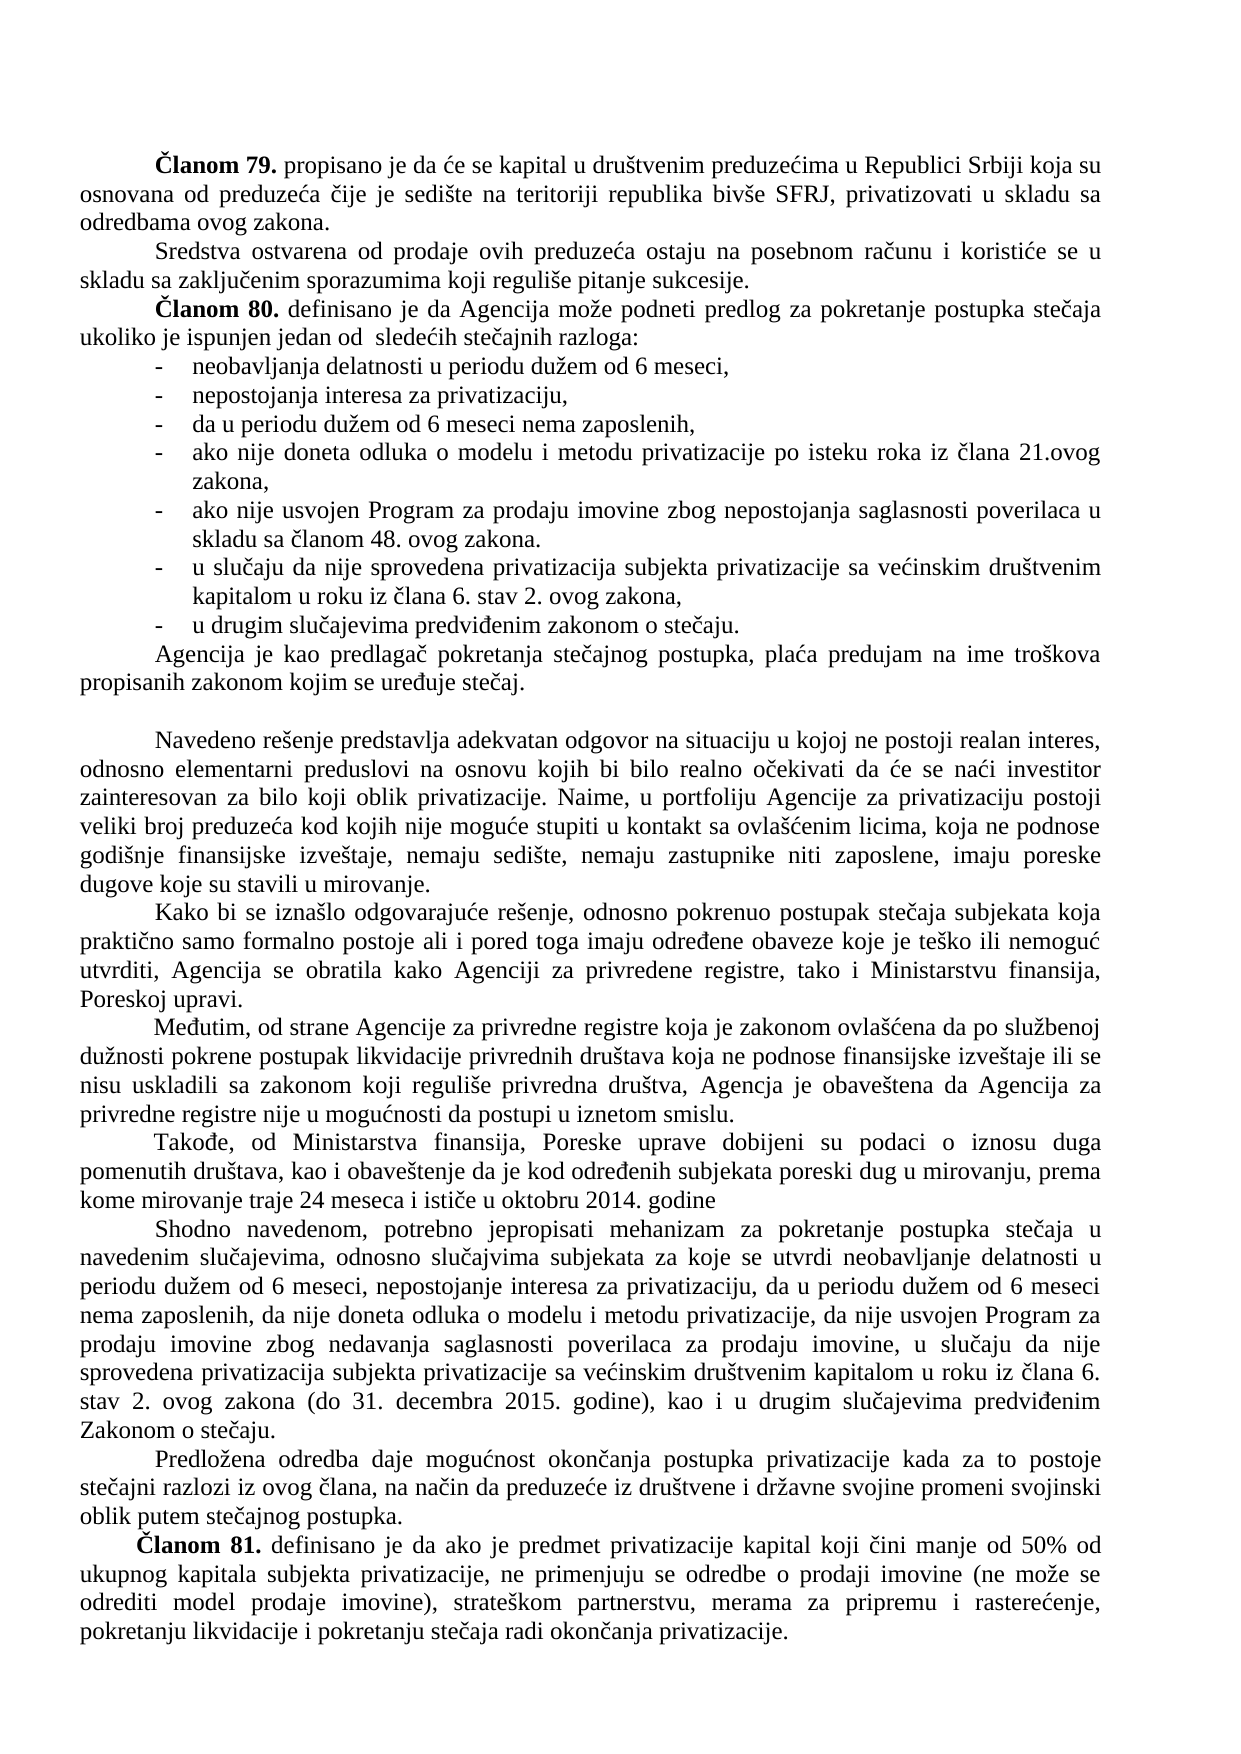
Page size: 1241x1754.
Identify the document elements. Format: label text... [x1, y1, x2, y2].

text Takođe, od Ministarstva finansija, Poreske uprave dobijeni su podaci o iznosu duga pomenutih društava, kao i obaveštenje da je kod određenih subjekata poreski dug u mirovanju, prema kome mirovanje traje 24 meseca i ističe u oktobru 2014. godine [79, 1127, 1102, 1214]
list ako nije doneta odluka o modelu i metodu privatizacije po isteku roka iz člana 21.ovog zakona, [154, 437, 1102, 495]
text Predložena odredba daje mogućnost okončanja postupka privatizacije kada za to postoje stečajni razlozi iz ovog člana, na način da preduzeće iz društvene i državne svojine promeni svojinski oblik putem stečajnog postupka. [79, 1444, 1102, 1530]
list ako nije usvojen Program za prodaju imovine zbog nepostojanja saglasnosti poverilaca u skladu sa članom 48. ovog zakona. [154, 495, 1102, 552]
text Agencija je kao predlagač pokretanja stečajnog postupka, plaća predujam na ime troškova propisanih zakonom kojim se uređuje stečaj. [79, 639, 1102, 696]
text Članom 79. propisano je da će se kapital u društvenim preduzećima u Republici Srbiji koja su osnovana od preduzeća čije je sedište na teritoriji republika bivše SFRJ, privatizovati u skladu sa odredbama ovog zakona. [79, 150, 1102, 236]
list neobavljanja delatnosti u periodu dužem od 6 meseci, [154, 351, 1102, 380]
text Kako bi se iznašlo odgovarajuće rešenje, odnosno pokrenuo postupak stečaja subjekata koja praktično samo formalno postoje ali i pored toga imaju određene obaveze koje je teško ili nemoguć utvrditi, Agencija se obratila kako Agenciji za privredene registre, tako i Ministarstvu finansija, Poreskoj upravi. [79, 897, 1102, 1012]
list u drugim slučajevima predviđenim zakonom o stečaju. [154, 610, 1102, 639]
text Članom 81. definisano je da ako je predmet privatizacije kapital koji čini manje od 50% od ukupnog kapitala subjekta privatizacije, ne primenjuju se odredbe o prodaji imovine (ne može se odrediti model prodaje imovine), strateškom partnerstvu, merama za pripremu i rasterećenje, pokretanju likvidacije i pokretanju stečaja radi okončanja privatizacije. [79, 1530, 1102, 1645]
text Navedeno rešenje predstavlja adekvatan odgovor na situaciju u kojoj ne postoji realan interes, odnosno elementarni preduslovi na osnovu kojih bi bilo realno očekivati da će se naći investitor zainteresovan za bilo koji oblik privatizacije. Naime, u portfoliju Agencije za privatizaciju postoji veliki broj preduzeća kod kojih nije moguće stupiti u kontakt sa ovlašćenim licima, koja ne podnose godišnje finansijske izveštaje, nemaju sedište, nemaju zastupnike niti zaposlene, imaju poreske dugove koje su stavili u mirovanje. [79, 725, 1102, 897]
text Međutim, od strane Agencije za privredne registre koja je zakonom ovlašćena da po službenoj dužnosti pokrene postupak likvidacije privrednih društava koja ne podnose finansijske izveštaje ili se nisu uskladili sa zakonom koji reguliše privredna društva, Agencja je obaveštena da Agencija za privredne registre nije u mogućnosti da postupi u iznetom smislu. [79, 1012, 1102, 1127]
list nepostojanja interesa za privatizaciju, [154, 380, 1102, 409]
list da u periodu dužem od 6 meseci nema zaposlenih, [154, 409, 1102, 437]
text Sredstva ostvarena od prodaje ovih preduzeća ostaju na posebnom računu i koristiće se u skladu sa zaključenim sporazumima koji reguliše pitanje sukcesije. [79, 236, 1102, 294]
text Članom 80. definisano je da Agencija može podneti predlog za pokretanje postupka stečaja ukoliko je ispunjen jedan od sledećih stečajnih razloga: [79, 294, 1102, 351]
list u slučaju da nije sprovedena privatizacija subjekta privatizacije sa većinskim društvenim kapitalom u roku iz člana 6. stav 2. ovog zakona, [154, 552, 1102, 610]
text Shodno navedenom, potrebno jepropisati mehanizam za pokretanje postupka stečaja u navedenim slučajevima, odnosno slučajvima subjekata za koje se utvrdi neobavljanje delatnosti u periodu dužem od 6 meseci, nepostojanje interesa za privatizaciju, da u periodu dužem od 6 meseci nema zaposlenih, da nije doneta odluka o modelu i metodu privatizacije, da nije usvojen Program za prodaju imovine zbog nedavanja saglasnosti poverilaca za prodaju imovine, u slučaju da nije sprovedena privatizacija subjekta privatizacije sa većinskim društvenim kapitalom u roku iz člana 6. stav 2. ovog zakona (do 31. decembra 2015. godine), kao i u drugim slučajevima predviđenim Zakonom o stečaju. [79, 1214, 1102, 1444]
